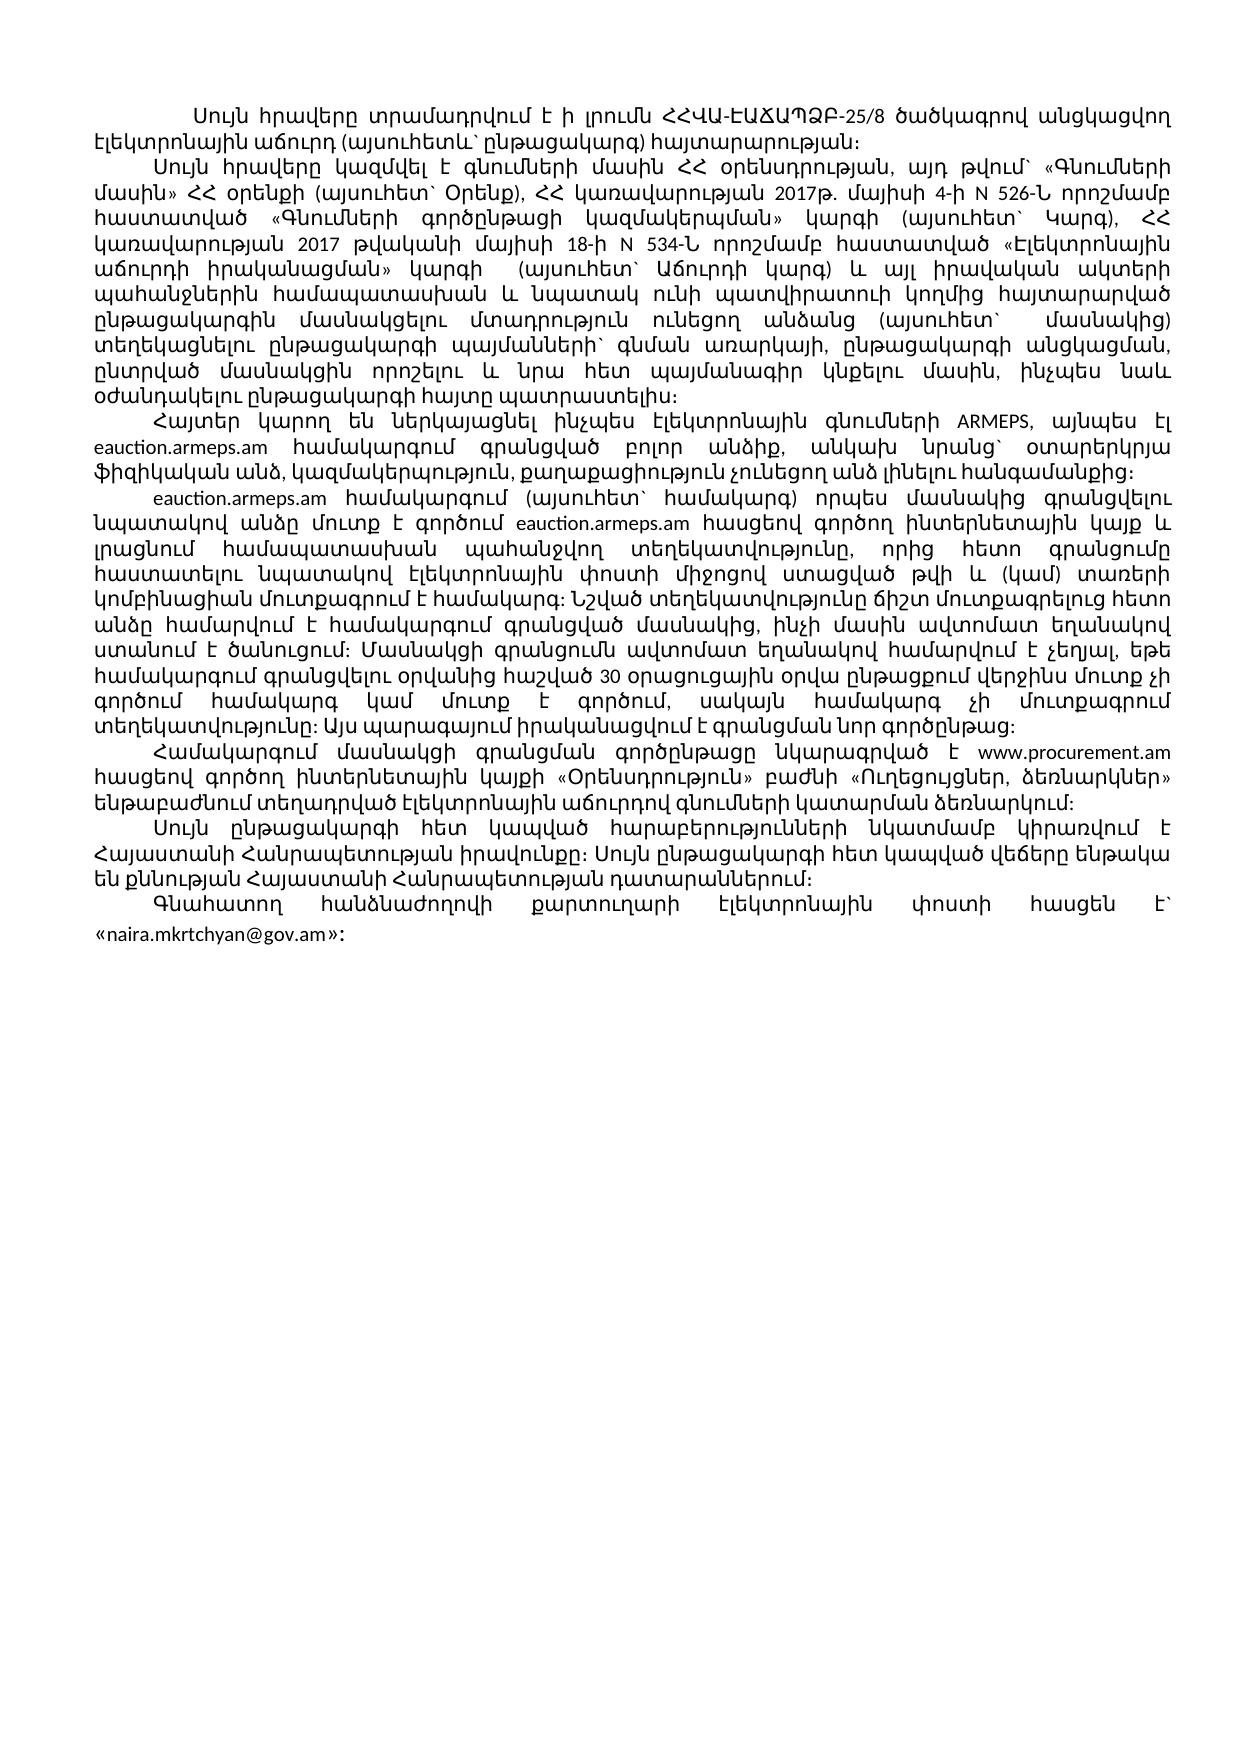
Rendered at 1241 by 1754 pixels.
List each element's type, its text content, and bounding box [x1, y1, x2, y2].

text Սույն հրավերը տրամադրվում է ի լրումն ՀՀՎԱ-ԷԱՃԱՊՁԲ-25/8 ծածկագրով անցկացվող էլեկտրոնային աճուրդ (այսուհետև` ընթացակարգ) հայտարարության։ [94, 104, 1171, 154]
text Համակարգում մասնակցի գրանցման գործընթացը նկարագրված է www.procurement.am հասցեով գործող ինտերնետային կայքի «Օրենսդրություն» բաժնի «Ուղեցույցներ, ձեռնարկներ» ենթաբաժնում տեղադրված էլեկտրոնային աճուրդով գնումների կատարման ձեռնարկում: [94, 739, 1171, 815]
text Սույն հրավերը կազմվել է գնումների մասին ՀՀ օրենսդրության, այդ թվում` «Գնումների մասին» ՀՀ օրենքի (այսուհետ` Օրենք), ՀՀ կառավարության 2017թ. մայիսի 4-ի N 526-Ն որոշմամբ հաստատված «Գնումների գործընթացի կազմակերպման» կարգի (այսուհետ` Կարգ), ՀՀ կառավարության 2017 թվականի մայիսի 18-ի N 534-Ն որոշմամբ հաստատված «Էլեկտրոնային աճուրդի իրականացման» կարգի (այսուհետ` Աճուրդի կարգ) և այլ իրավական ակտերի պահանջներին համապատասխան և նպատակ ունի պատվիրատուի կողմից հայտարարված ընթացակարգին մասնակցելու մտադրություն ունեցող անձանց (այսուհետ` մասնակից) տեղեկացնելու ընթացակարգի պայմանների` գնման առարկայի, ընթացակարգի անցկացման, ընտրված մասնակցին որոշելու և նրա հետ պայմանագիր կնքելու մասին, ինչպես նաև օժանդակելու ընթացակարգի հայտը պատրաստելիս։ [94, 154, 1171, 409]
text eauction.armeps.am համակարգում (այսուհետ` համակարգ) որպես մասնակից գրանցվելու նպատակով անձը մուտք է գործում eauction.armeps.am հասցեով գործող ինտերնետային կայք և լրացնում համապատասխան պահանջվող տեղեկատվությունը, որից հետո գրանցումը հաստատելու նպատակով էլեկտրոնային փոստի միջոցով ստացված թվի և (կամ) տառերի կոմբինացիան մուտքագրում է համակարգ: Նշված տեղեկատվությունը ճիշտ մուտքագրելուց հետո անձը համարվում է համակարգում գրանցված մասնակից, ինչի մասին ավտոմատ եղանակով ստանում է ծանուցում: Մասնակցի գրանցումն ավտոմատ եղանակով համարվում է չեղյալ, եթե համակարգում գրանցվելու օրվանից հաշված 30 օրացուցային օրվա ընթացքում վերջինս մուտք չի գործում համակարգ կամ մուտք է գործում, սակայն համակարգ չի մուտքագրում տեղեկատվությունը: Այս պարագայում իրականացվում է գրանցման նոր գործընթաց: [94, 485, 1171, 739]
text Սույն ընթացակարգի հետ կապված հարաբերությունների նկատմամբ կիրառվում է Հայաստանի Հանրապետության իրավունքը։ Սույն ընթացակարգի հետ կապված վեճերը ենթակա են քննության Հայաստանի Հանրապետության դատարաններում։ [94, 815, 1171, 892]
text Գնահատող հանձնաժողովի քարտուղարի էլեկտրոնային փոստի հասցեն է` «naira.mkrtchyan@gov.am»: [94, 892, 1171, 948]
text Հայտեր կարող են ներկայացնել ինչպես էլեկտրոնային գնումների ARMEPS, այնպես էլ eauction.armeps.am համակարգում գրանցված բոլոր անձիք, անկախ նրանց` օտարերկրյա ֆիզիկական անձ, կազմակերպություն, քաղաքացիություն չունեցող անձ լինելու հանգամանքից։ [94, 409, 1171, 485]
